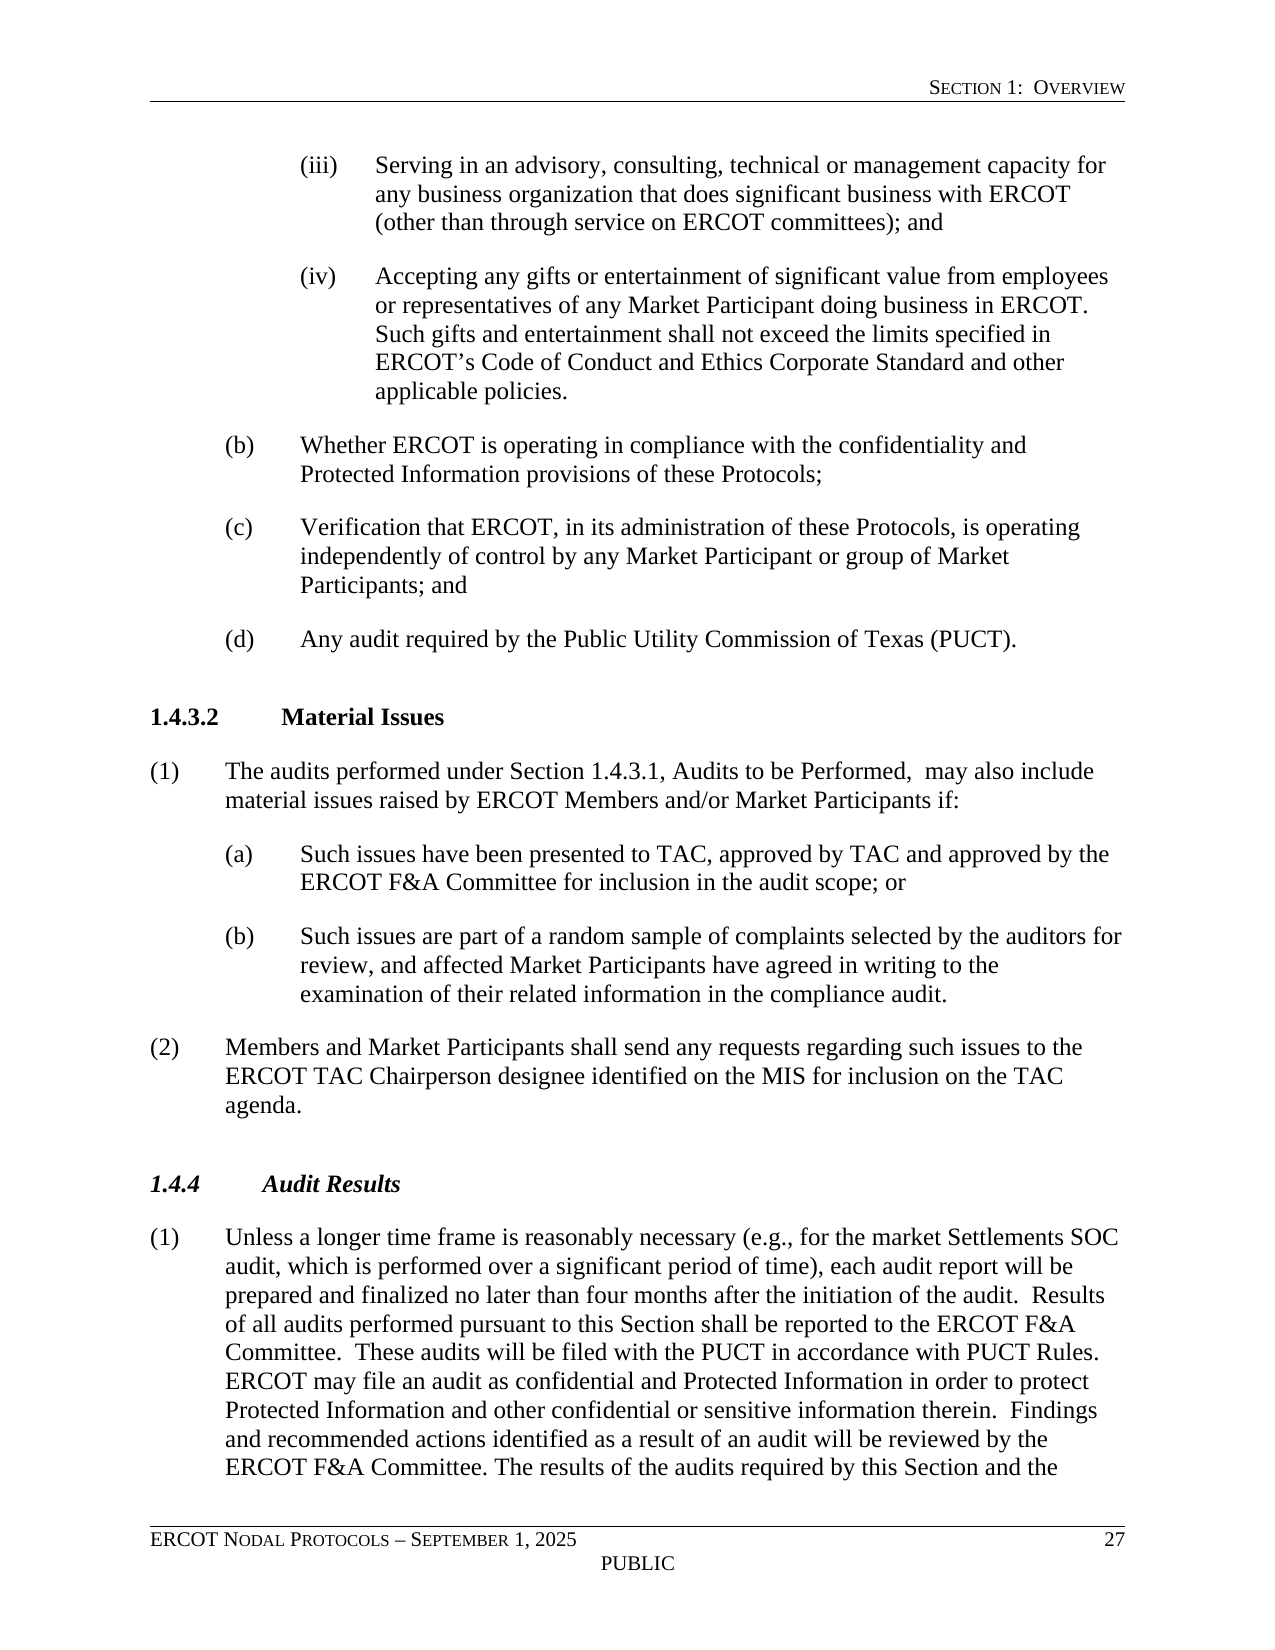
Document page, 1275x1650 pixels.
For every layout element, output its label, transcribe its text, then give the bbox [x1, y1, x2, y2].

list (a) Such issues have been presented to TAC, approved by TAC and approved by the ERCOT F&A Committee for inclusion in the audit scope; or [225, 839, 1125, 896]
text (1) The audits performed under Section 1.4.3.1, Audits to be Performed, may also include material issues raised by ERCOT Members and/or Market Participants if: [150, 756, 1125, 814]
list (iii) Serving in an advisory, consulting, technical or management capacity for any business organization that does significant business with ERCOT (other than through service on ERCOT committees); and [300, 150, 1125, 236]
list (b) Such issues are part of a random sample of complaints selected by the auditors for review, and affected Market Participants have agreed in writing to the examination of their related rmation in the compliance audit. [225, 921, 1125, 1007]
list (c) Verification that ERCOT, in its administration of these Protocols, is operating independently of control by any Market Participant or group of Market Participants; and [225, 512, 1125, 599]
list (d) Any audit required by the Public Utility Commission of Texas (PUCT). [225, 624, 1125, 652]
list (iv) Accepting any gifts or entertainment of significant value from employees or representatives of any Market Participant doing business in ERCOT. Such gifts and entertainment shall not exceed the limits specified in ERCOT’s Code of Conduct and Ethics Corporate Standard and other applicable policies. [300, 261, 1125, 405]
text (2) Members and Market Participants shall send any requests regarding such issues to the ERCOT TAC Chairperson designee identified on the MIS for inclusion on the TAC agenda. [150, 1032, 1125, 1119]
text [150, 1222, 1125, 1481]
list (b) Whether ERCOT is operating in compliance with the confidentiality and Protected Information provisions of these Protocols; [225, 430, 1125, 487]
text 1.4.4 Audit Results [150, 1169, 1125, 1197]
text 1.4.3.2 Material Issues [150, 702, 1125, 731]
